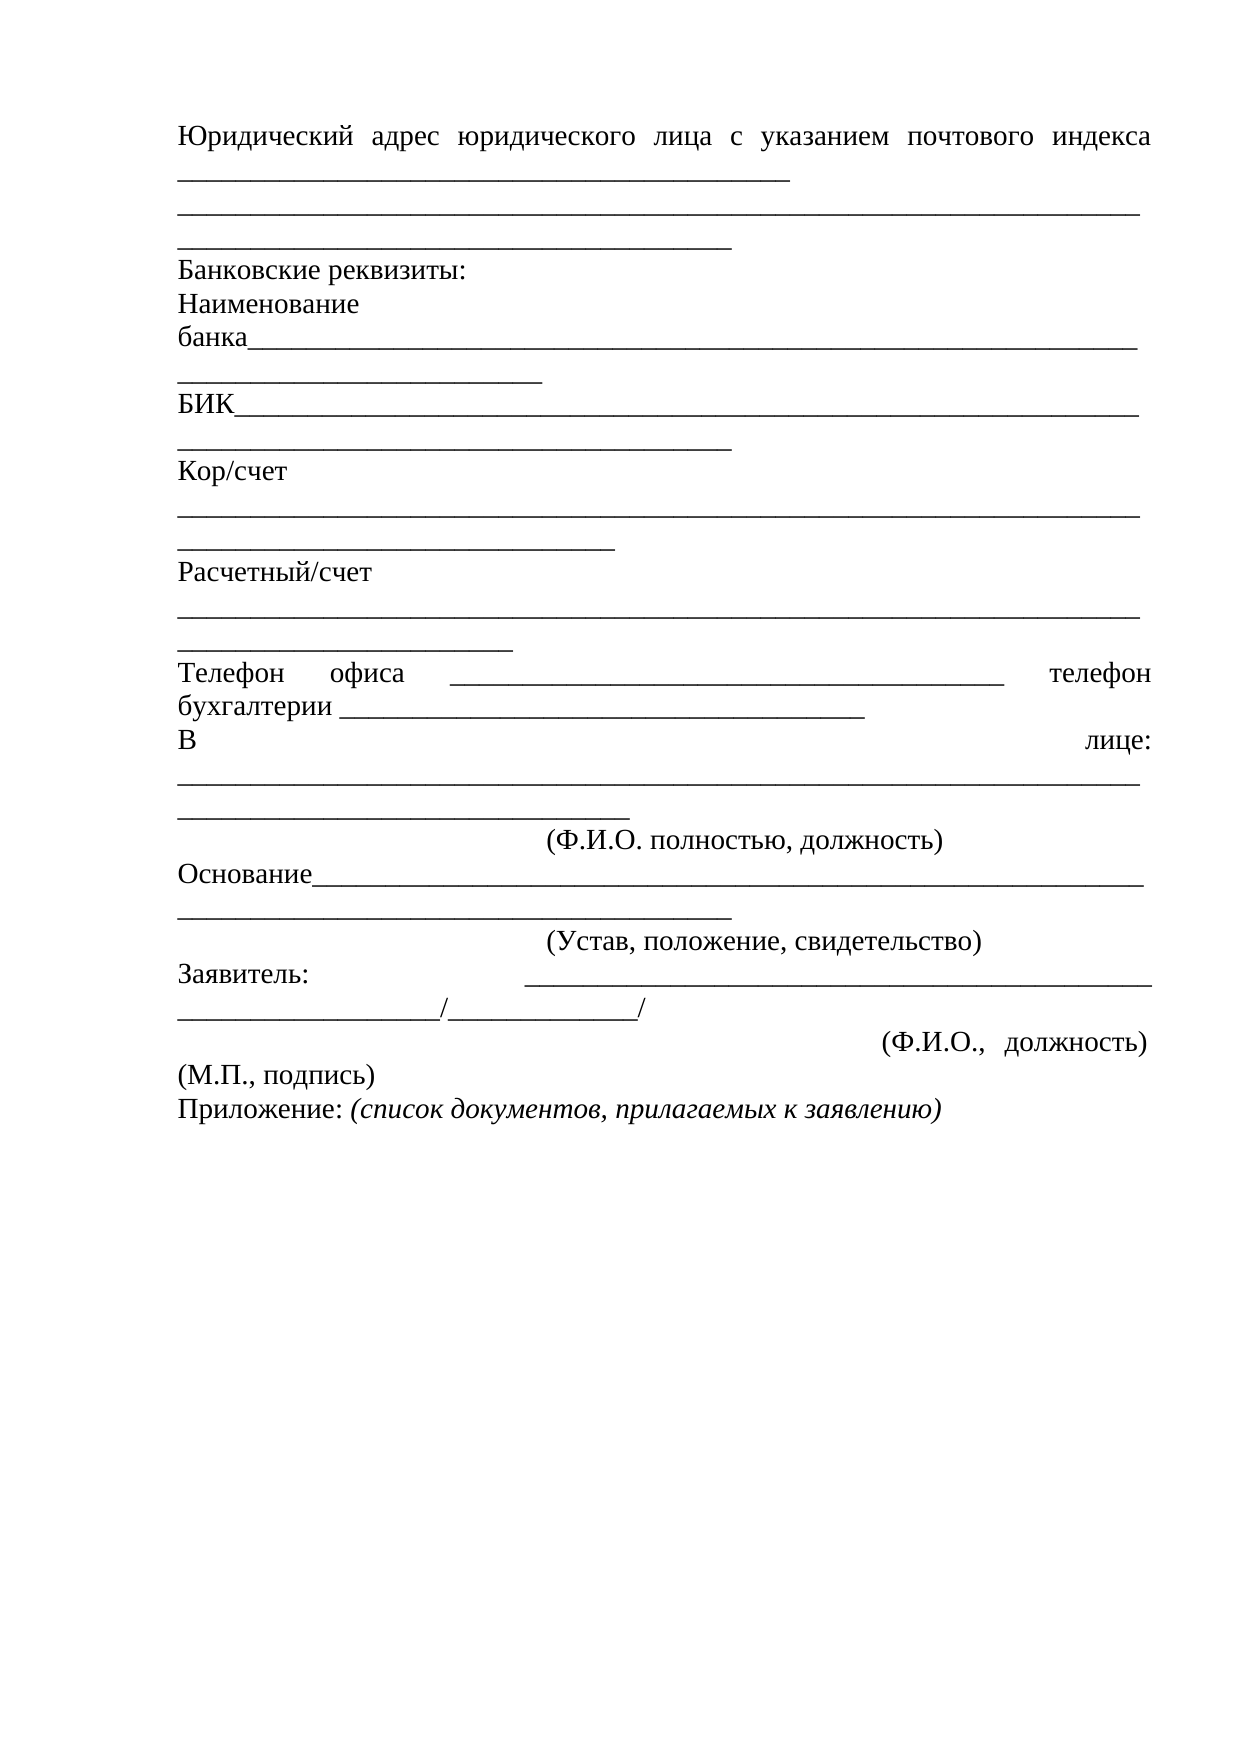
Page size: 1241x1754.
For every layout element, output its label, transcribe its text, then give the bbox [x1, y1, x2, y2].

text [177, 185, 1152, 252]
text Юридический адрес юридического лица с указанием почтового индекса __________________________________________ [177, 118, 1152, 185]
text (Устав, положение, свидетельство) [177, 923, 1152, 957]
text В лице: _________________________________________________________________________________________________ [177, 722, 1152, 822]
text Кор/счет ________________________________________________________________________________________________ [177, 453, 1152, 554]
text Телефон офиса ______________________________________ телефон бухгалтерии ____________________________________ [177, 655, 1152, 722]
text БИК____________________________________________________________________________________________________ [177, 386, 1152, 453]
text (Ф.И.О., должность) (М.П., подпись) [177, 1024, 1152, 1091]
text Заявитель: ___________________________________________ __________________/_____________/ [177, 957, 1152, 1024]
text Расчетный/счет _________________________________________________________________________________________ [177, 554, 1152, 655]
text Банковские реквизиты: [177, 252, 1152, 286]
text Наименование банка______________________________________________________________________________________ [177, 286, 1152, 386]
text Основание_______________________________________________________________________________________________ [177, 856, 1152, 923]
text Приложение: (список документов, прилагаемых к заявлению) [177, 1091, 1152, 1124]
text (Ф.И.О. полностью, должность) [177, 822, 1152, 856]
